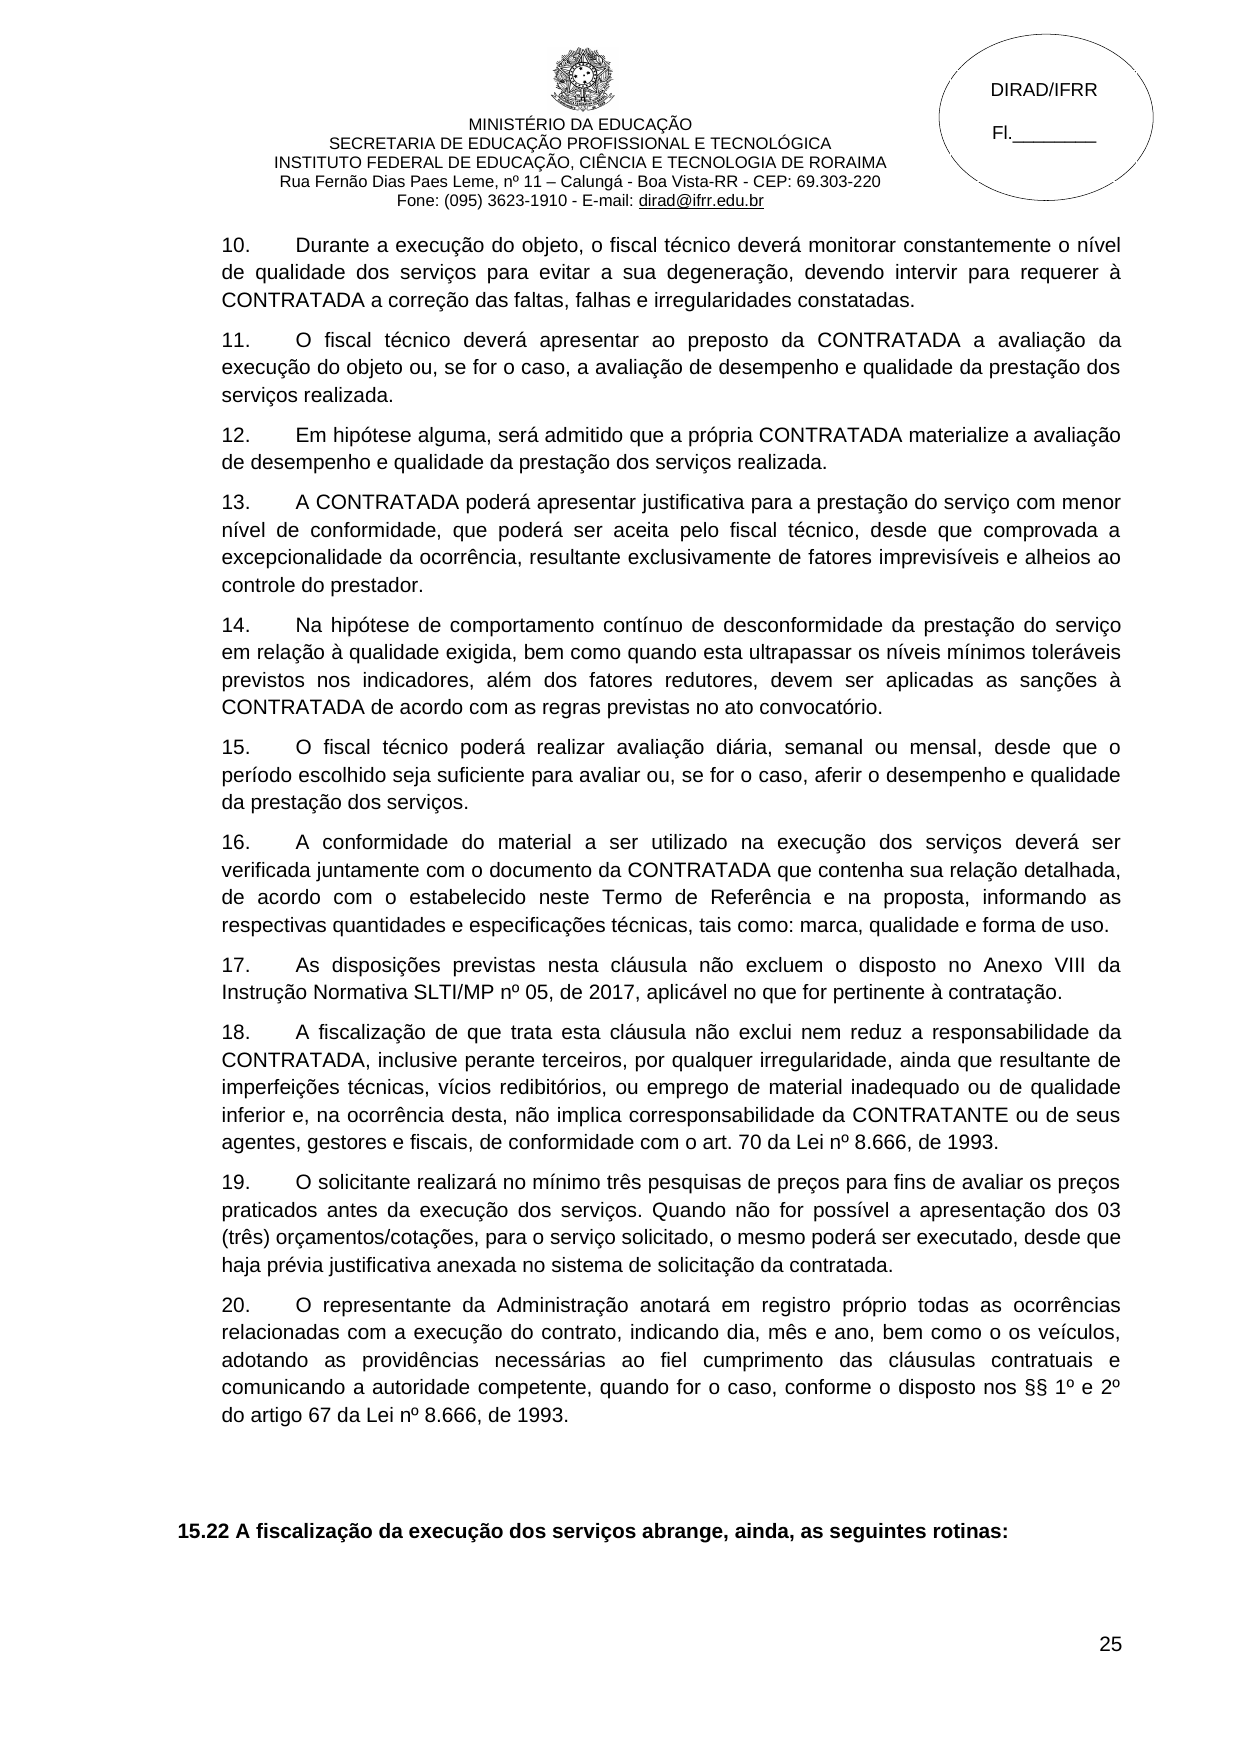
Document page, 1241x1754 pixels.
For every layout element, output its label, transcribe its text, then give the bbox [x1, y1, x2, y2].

picture [547, 47, 619, 115]
list Em hipótese alguma, será admitido que a própria CONTRATADA materialize a avaliação de desempenho e qualidade da prestação dos serviços realizada. [221, 423, 1122, 474]
list O representante da Administração anotará em registro próprio todas as ocorrências relacionadas com a execução do contrato, indicando dia, mês e ano, bem como o os veículos, adotando as providências necessárias ao fiel cumprimento das cláusulas contratuais e comunicando a autoridade competente, quando for o caso, conforme o disposto nos §§ 1º e 2º do artigo 67 da Lei nº 8.666, de 1993. [221, 1293, 1122, 1427]
list Na hipótese de comportamento contínuo de desconformidade da prestação do serviço em relação à qualidade exigida, bem como quando esta ultrapassar os níveis mínimos toleráveis previstos nos indicadores, além dos fatores redutores, devem ser aplicadas as sanções à CONTRATADA de acordo com as regras previstas no ato convocatório. [221, 613, 1122, 719]
list As disposições previstas nesta cláusula não excluem o disposto no Anexo VIII da Instrução Normativa SLTI/MP nº 05, de 2017, aplicável no que for pertinente à contratação. [221, 953, 1122, 1004]
list O solicitante realizará no mínimo três pesquisas de preços para fins de avaliar os preços praticados antes da execução dos serviços. Quando não for possível a apresentação dos 03 (três) orçamentos/cotações, para o serviço solicitado, o mesmo poderá ser executado, desde que haja prévia justificativa anexada no sistema de solicitação da contratada. [221, 1170, 1122, 1277]
list A CONTRATADA poderá apresentar justificativa para a prestação do serviço com menor nível de conformidade, que poderá ser aceita pelo fiscal técnico, desde que comprovada a excepcionalidade da ocorrência, resultante exclusivamente de fatores imprevisíveis e alheios ao controle do prestador. [221, 490, 1122, 597]
list Durante a execução do objeto, o fiscal técnico deverá monitorar constantemente o nível de qualidade dos serviços para evitar a sua degeneração, devendo intervir para requerer à CONTRATADA a correção das faltas, falhas e irregularidades constatadas. [221, 233, 1122, 312]
list O fiscal técnico deverá apresentar ao preposto da CONTRATADA a avaliação da execução do objeto ou, se for o caso, a avaliação de desempenho e qualidade da prestação dos serviços realizada. [221, 328, 1122, 407]
list A conformidade do material a ser utilizado na execução dos serviços deverá ser verificada juntamente com o documento da CONTRATADA que contenha sua relação detalhada, de acordo com o estabelecido neste Termo de Referência e na proposta, informando as respectivas quantidades e especificações técnicas, tais como: marca, qualidade e forma de uso. [221, 830, 1122, 937]
list A fiscalização de que trata esta cláusula não exclui nem reduz a responsabilidade da CONTRATADA, inclusive perante terceiros, por qualquer irregularidade, ainda que resultante de imperfeições técnicas, vícios redibitórios, ou emprego de material inadequado ou de qualidade inferior e, na ocorrência desta, não implica corresponsabilidade da CONTRATANTE ou de seus agentes, gestores e fiscais, de conformidade com o art. 70 da Lei nº 8.666, de 1993. [221, 1020, 1122, 1154]
text 15.22 A fiscalização da execução dos serviços abrange, ainda, as seguintes rotinas: [177, 1519, 1122, 1543]
list O fiscal técnico poderá realizar avaliação diária, semanal ou mensal, desde que o período escolhido seja suficiente para avaliar ou, se for o caso, aferir o desempenho e qualidade da prestação dos serviços. [221, 735, 1122, 814]
